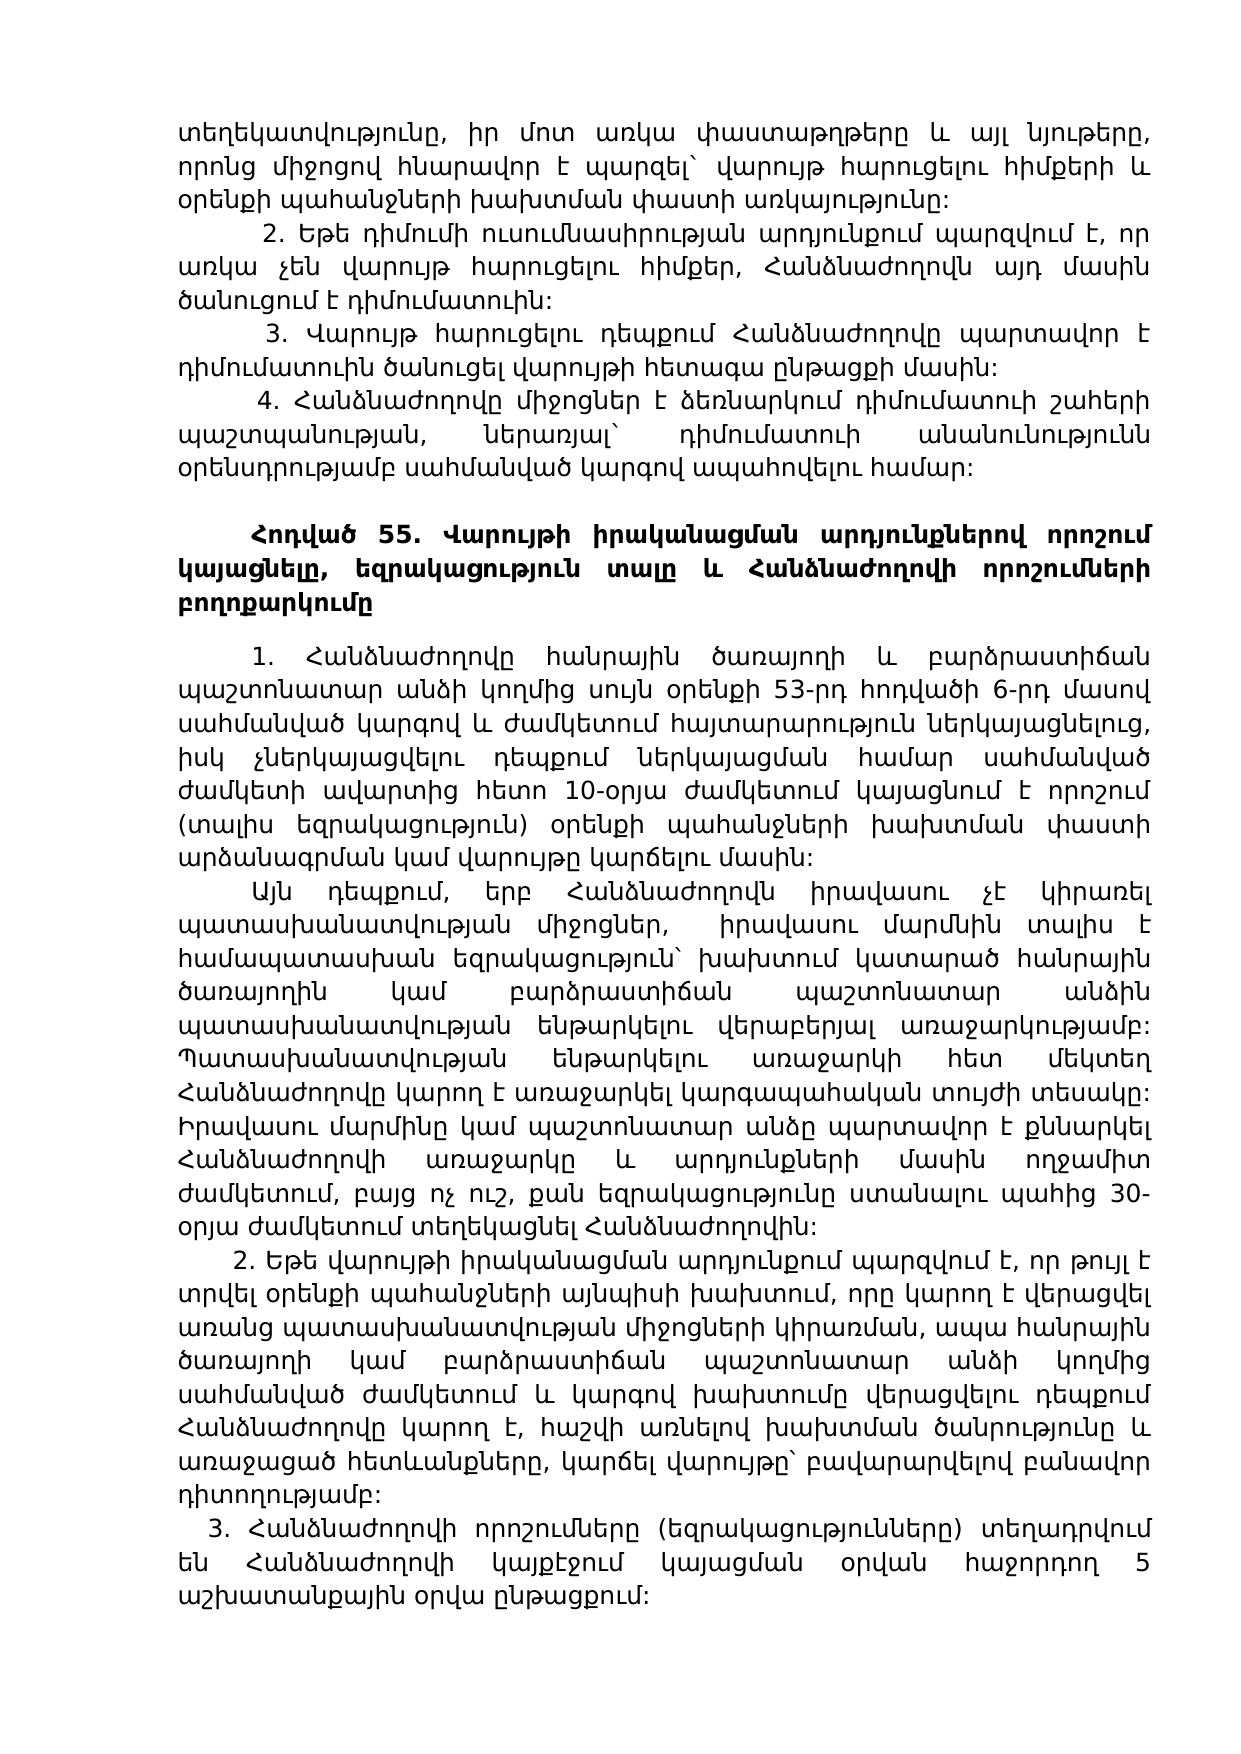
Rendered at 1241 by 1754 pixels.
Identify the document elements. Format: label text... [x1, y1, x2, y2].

text 2. Եթե վարույթի իրականացման արդյունքում պարզվում է, որ թույլ է տրվել օրենքի պահանջների այնպիսի խախտում, որը կարող է վերացվել առանց պատասխանատվության միջոցների կիրառման, ապա հանրային ծառայողի կամ բարձրաստիճան պաշտոնատար անձի կողմից սահմանված ժամկետում և կարգով խախտումը վերացվելու դեպքում Հանձնաժողովը կարող է, հաշվի առնելով խախտման ծանրությունը և առաջացած հետևանքները, կարճել վարույթը՝ բավարարվելով բանավոր դիտողությամբ: [177, 1246, 1152, 1510]
text Հոդված 55. Վարույթի իրականացման արդյունքներով որոշում կայացնելը, եզրակացություն տալը և Հանձնաժողովի որոշումների բողոքարկումը [177, 521, 1152, 617]
text 2. Եթե դիմումի ուսումնասիրության արդյունքում պարզվում է, որ առկա չեն վարույթ հարուցելու հիմքեր, Հանձնաժողովն այդ մասին ծանուցում է դիմումատուին: [177, 219, 1152, 315]
text 3. Հանձնաժողովի որոշումները (եզրակացությունները) տեղադրվում են Հանձնաժողովի կայքէջում կայացման օրվան հաջորդող 5 աշխատանքային օրվա ընթացքում: [177, 1577, 1152, 1610]
text 3. Հանձնաժողովի որոշումները (եզրակացությունները) տեղադրվում են Հանձնաժողովի կայքէջում կայացման օրվան հաջորդող 5 աշխատանքային օրվա ընթացքում: [177, 1514, 1152, 1548]
text 3. Վարույթ հարուցելու դեպքում Հանձնաժողովը պարտավոր է դիմումատուին ծանուցել վարույթի հետագա ընթացքի մասին: [177, 319, 1152, 382]
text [177, 118, 1152, 214]
text 4. Հանձնաժողովը միջոցներ է ձեռնարկում դիմումատուի շահերի պաշտպանության, ներառյալ` դիմումատուի անանունությունն օրենսդրությամբ սահմանված կարգով ապահովելու համար: [177, 386, 1152, 483]
text 1. Հանձնաժողովը հանրային ծառայողի և բարձրաստիճան պաշտոնատար անձի կողմից սույն օրենքի 53-րդ հոդվածի 6-րդ մասով սահմանված կարգով և ժամկետում հայտարարություն ներկայացնելուց, իսկ չներկայացվելու դեպքում ներկայացման համար սահմանված ժամկետի ավարտից հետո 10-օրյա ժամկետում կայացնում է որոշում (տալիս եզրակացություն) օրենքի պահանջների խախտման փաստի արձանագրման կամ վարույթը կարճելու մասին: [177, 642, 1152, 872]
text Այն դեպքում, երբ Հանձնաժողովն իրավասու չէ կիրառել պատասխանատվության միջոցներ, իրավասու մարմնին տալիս է համապատասխան եզրակացություն՝ խախտում կատարած հանրային ծառայողին կամ բարձրաստիճան պաշտոնատար անձին պատասխանատվության ենթարկելու վերաբերյալ առաջարկությամբ: Պատասխանատվության ենթարկելու առաջարկի հետ մեկտեղ Հանձնաժողովը կարող է առաջարկել կարգապահական տույժի տեսակը: Իրավասու մարմինը կամ պաշտոնատար անձը պարտավոր է քննարկել Հանձնաժողովի առաջարկը և արդյունքների մասին ողջամիտ ժամկետում, բայց ոչ ուշ, քան եզրակացությունը ստանալու պահից 30-օրյա ժամկետում տեղեկացնել Հանձնաժողովին: [177, 877, 1152, 1241]
